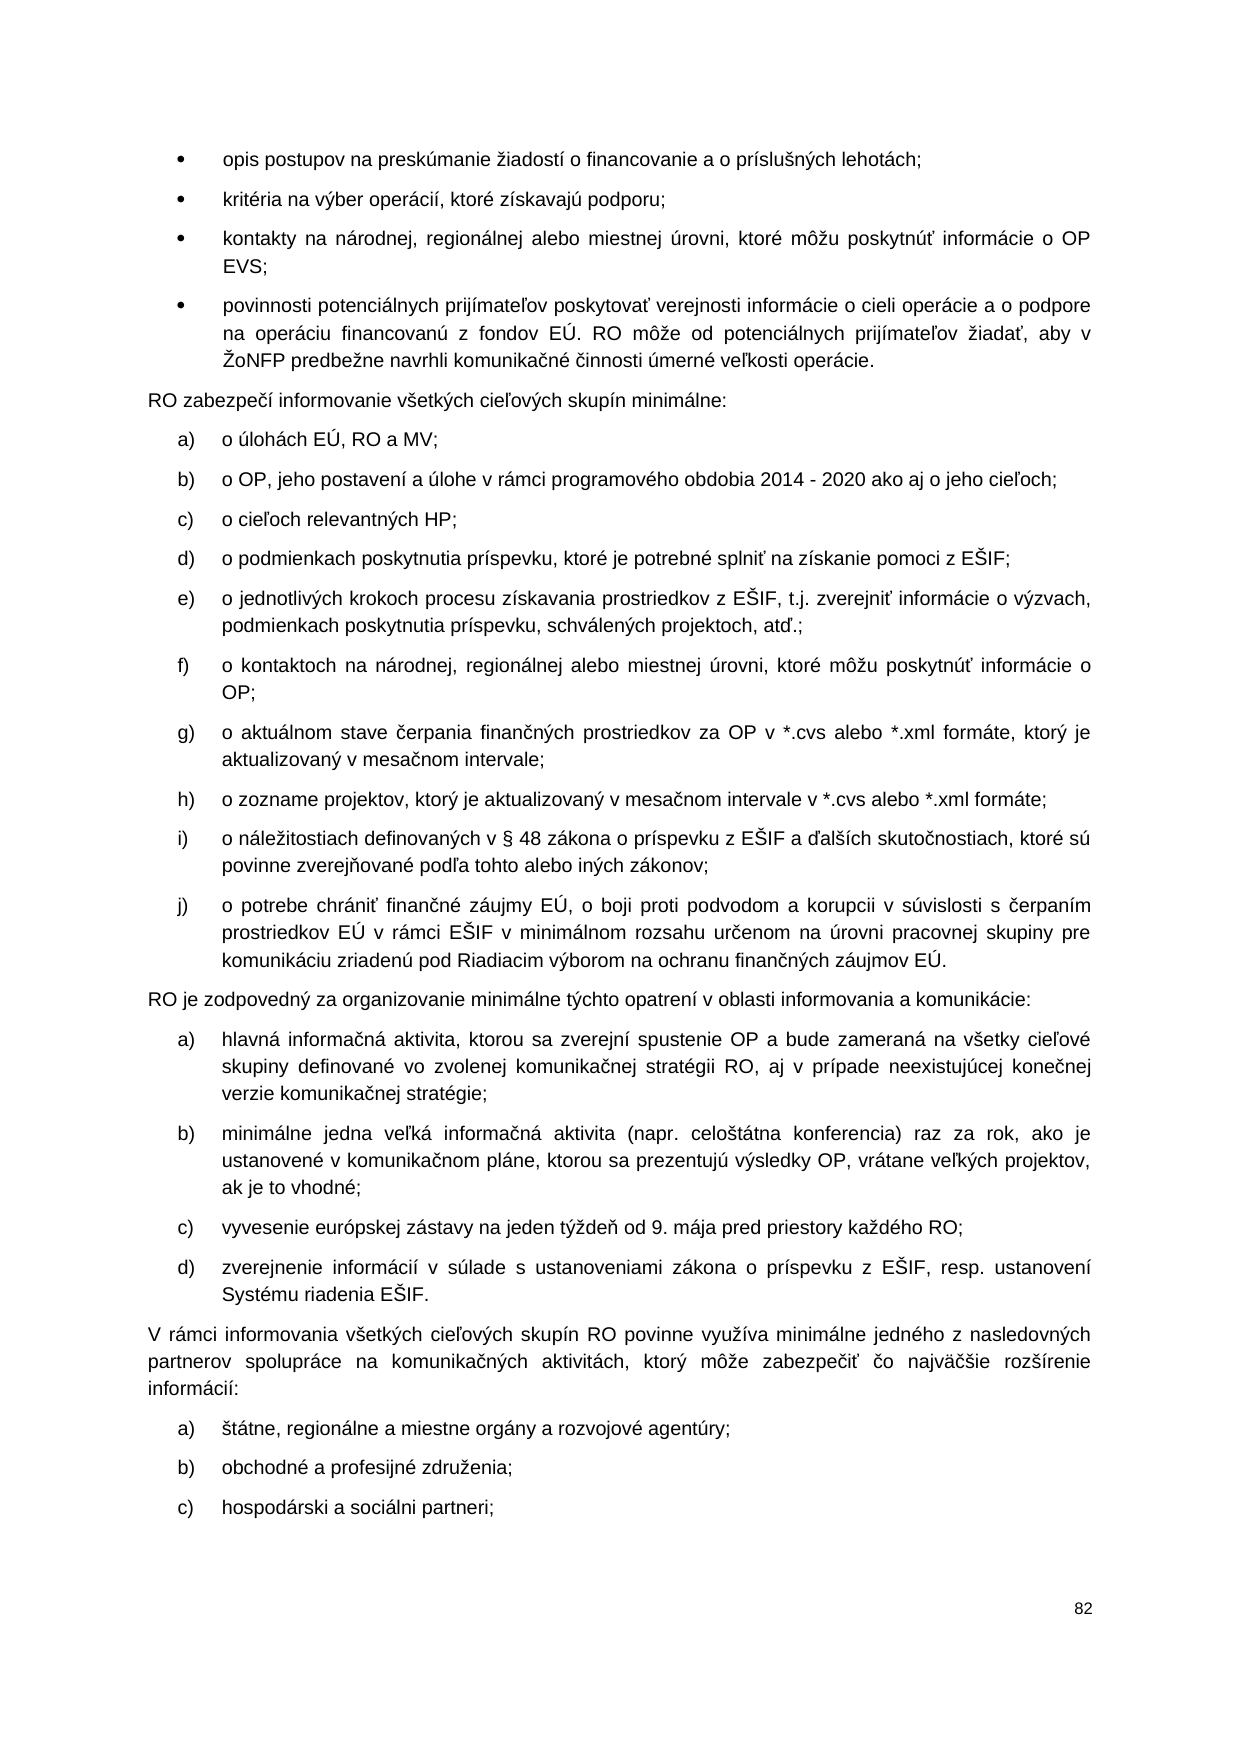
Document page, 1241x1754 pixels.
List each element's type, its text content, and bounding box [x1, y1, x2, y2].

text e) o jednotlivých krokoch procesu získavania prostriedkov z EŠIF, t.j. zverejniť informácie o výzvach, podmienkach poskytnutia príspevku, schválených projektoch, atď.; [177, 587, 1092, 637]
list povinnosti potenciálnych prijímateľov poskytovať verejnosti informácie o cieli operácie a o podpore na operáciu financovanú z fondov EÚ. RO môže od potenciálnych prijímateľov žiadať, aby v ŽoNFP predbežne navrhli komunikačné činnosti úmerné veľkosti operácie. [177, 294, 1092, 371]
list kontakty na národnej, regionálnej alebo miestnej úrovni, ktoré môžu poskytnúť informácie o OP EVS; [177, 227, 1092, 277]
text c) o cieľoch relevantných HP; [177, 507, 1092, 530]
text a) hlavná informačná aktivita, ktorou sa zverejní spustenie OP a bude zameraná na všetky cieľové skupiny definované vo zvolenej komunikačnej stratégii RO, aj v prípade neexistujúcej konečnej verzie komunikačnej stratégie; [177, 1028, 1092, 1105]
text i) o náležitostiach definovaných v § 48 zákona o príspevku z EŠIF a ďalších skutočnostiach, ktoré sú povinne zverejňované podľa tohto alebo iných zákonov; [177, 827, 1092, 877]
text d) zverejnenie informácií v súlade s ustanoveniami zákona o príspevku z EŠIF, resp. ustanovení Systému riadenia EŠIF. [177, 1256, 1092, 1306]
text RO je zodpovedný za organizovanie minimálne týchto opatrení v oblasti informovania a komunikácie: [148, 988, 1092, 1011]
text f) o kontaktoch na národnej, regionálnej alebo miestnej úrovni, ktoré môžu poskytnúť informácie o OP; [177, 654, 1092, 704]
text b) o OP, jeho postavení a úlohe v rámci programového obdobia 2014 - 2020 ako aj o jeho cieľoch; [177, 468, 1092, 491]
text RO zabezpečí informovanie všetkých cieľových skupín minimálne: [148, 388, 1092, 411]
text g) o aktuálnom stave čerpania finančných prostriedkov za OP v *.cvs alebo *.xml formáte, ktorý je aktualizovaný v mesačnom intervale; [177, 721, 1092, 771]
text d) o podmienkach poskytnutia príspevku, ktoré je potrebné splniť na získanie pomoci z EŠIF; [177, 547, 1092, 570]
text a) štátne, regionálne a miestne orgány a rozvojové agentúry; [177, 1417, 1092, 1439]
text b) obchodné a profesijné združenia; [177, 1456, 1092, 1479]
list opis postupov na preskúmanie žiadostí o financovanie a o príslušných lehotách; [177, 148, 1092, 171]
text c) vyvesenie európskej zástavy na jeden týždeň od 9. mája pred priestory každého RO; [177, 1216, 1092, 1239]
text V rámci informovania všetkých cieľových skupín RO povinne využíva minimálne jedného z nasledovných partnerov spolupráce na komunikačných aktivitách, ktorý môže zabezpečiť čo najväčšie rozšírenie informácií: [148, 1322, 1092, 1399]
text h) o zozname projektov, ktorý je aktualizovaný v mesačnom intervale v *.cvs alebo *.xml formáte; [177, 787, 1092, 810]
text b) minimálne jedna veľká informačná aktivita (napr. celoštátna konferencia) raz za rok, ako je ustanovené v komunikačnom pláne, ktorou sa prezentujú výsledky OP, vrátane veľkých projektov, ak je to vhodné; [177, 1122, 1092, 1199]
text j) o potrebe chrániť finančné záujmy EÚ, o boji proti podvodom a korupcii v súvislosti s čerpaním prostriedkov EÚ v rámci EŠIF v minimálnom rozsahu určenom na úrovni pracovnej skupiny pre komunikáciu zriadenú pod Riadiacim výborom na ochranu finančných záujmov EÚ. [177, 894, 1092, 971]
text c) hospodárski a sociálni partneri; [177, 1496, 1092, 1519]
text a) o úlohách EÚ, RO a MV; [177, 428, 1092, 451]
list kritéria na výber operácií, ktoré získavajú podporu; [177, 187, 1092, 210]
